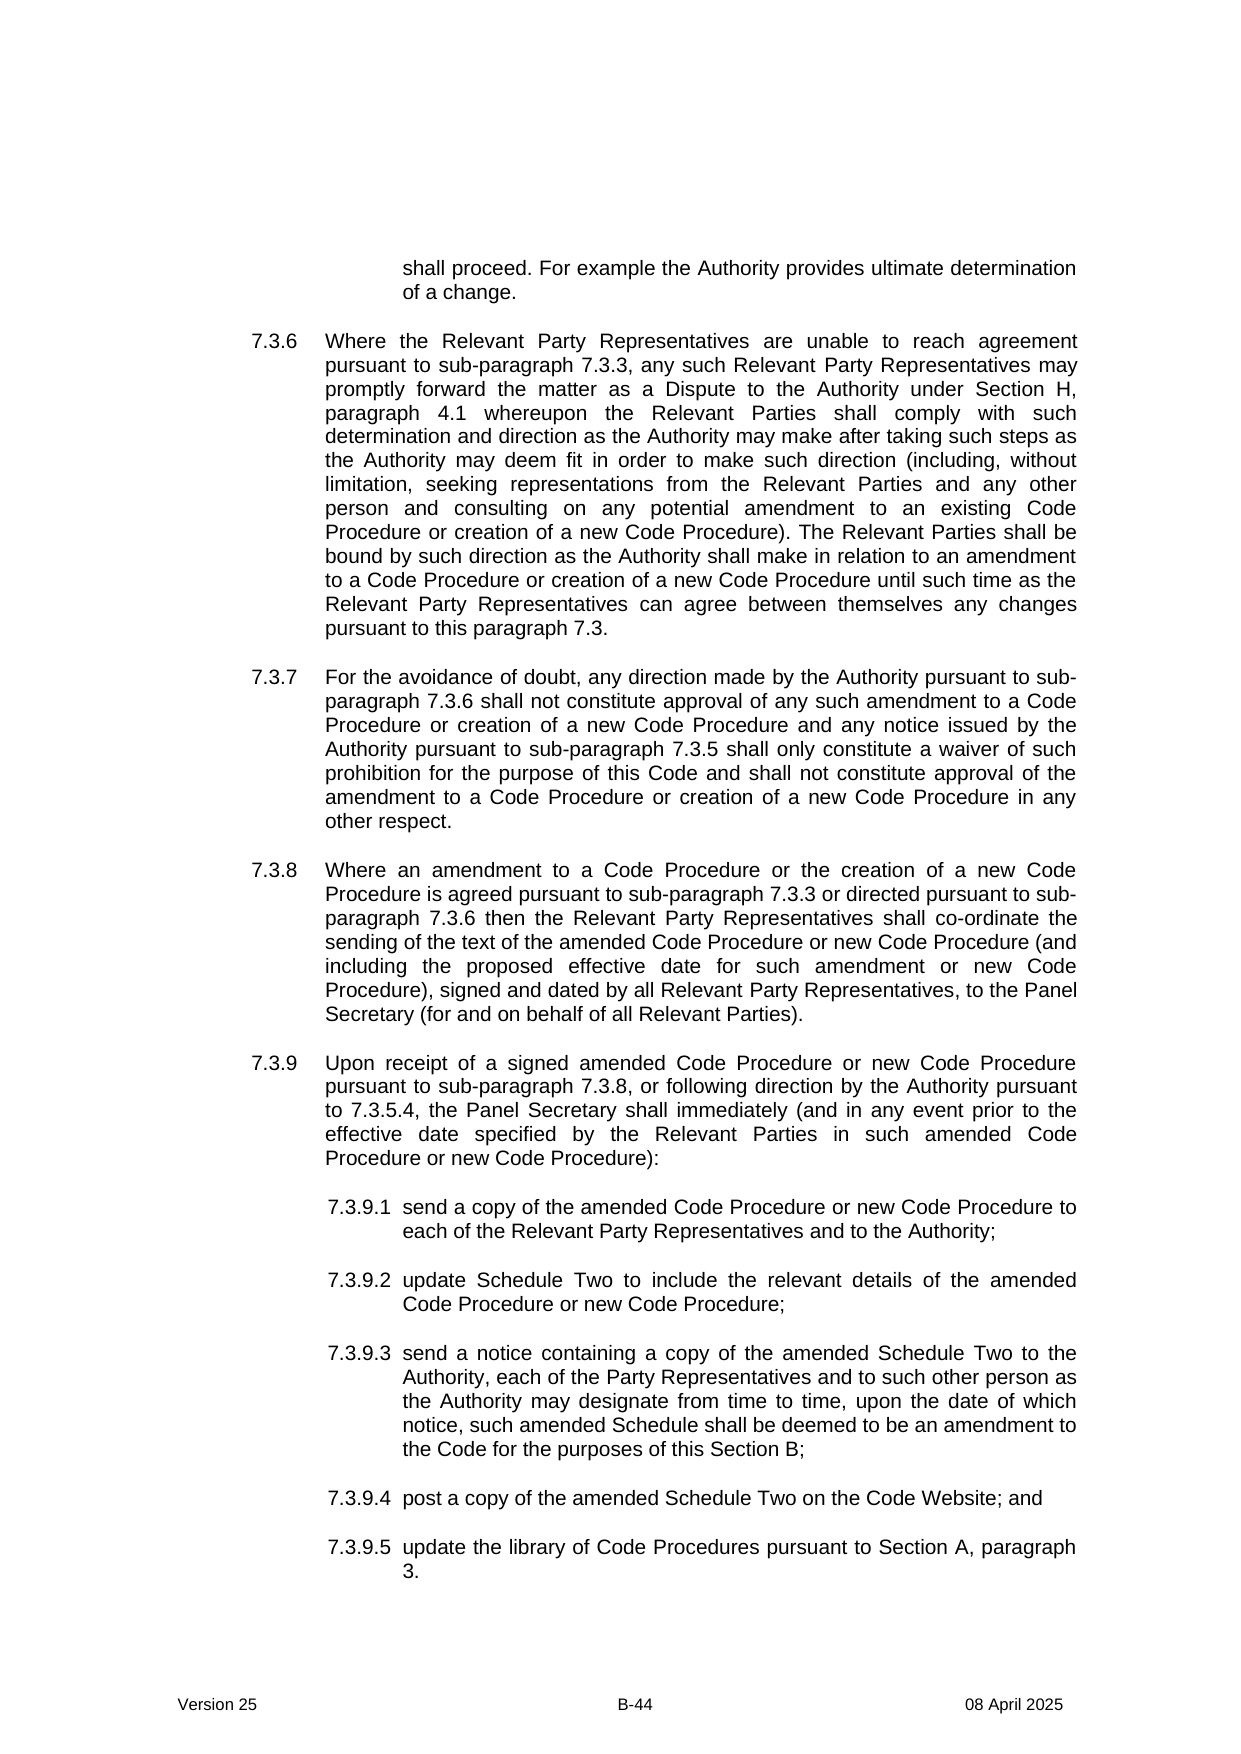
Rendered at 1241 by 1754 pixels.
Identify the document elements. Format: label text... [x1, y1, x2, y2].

list update Schedule Two to include the relevant details of the amended Code Procedure or new Code Procedure; [327, 1268, 1078, 1316]
list Where the Relevant Party Representatives are unable to reach agreement pursuant to sub-paragraph 7.3.3, any such Relevant Party Representatives may promptly forward the matter as a Dispute to the Authority under Section H, paragraph 4.1 whereupon the Relevant Parties shall comply with such determination and direction as the Authority may make after taking such steps as the Authority may deem fit in order to make such direction (including, without limitation, seeking representations from the Relevant Parties and any other person and consulting on any potential amendment to an existing Code Procedure or creation of a new Code Procedure). The Relevant Parties shall be bound by such direction as the Authority shall make in relation to an amendment to a Code Procedure or creation of a new Code Procedure until such time as the Relevant Party Representatives can agree between themselves any changes pursuant to this paragraph 7.3. [251, 328, 1078, 640]
list Upon receipt of a signed amended Code Procedure or new Code Procedure pursuant to sub-paragraph 7.3.8, or following direction by the Authority pursuant to 7.3.5.4, the Panel Secretary shall immediately (and in any event prior to the effective date specified by the Relevant Parties in such amended Code Procedure or new Code Procedure): [251, 1050, 1078, 1170]
list update the library of Code Procedures pursuant to Section A, paragraph 3. [327, 1535, 1078, 1583]
list Where an amendment to a Code Procedure or the creation of a new Code Procedure is agreed pursuant to sub-paragraph 7.3.3 or directed pursuant to sub-paragraph 7.3.6 then the Relevant Party Representatives shall co-ordinate the sending of the text of the amended Code Procedure or new Code Procedure (and including the proposed effective date for such amendment or new Code Procedure), signed and dated by all Relevant Party Representatives, to the Panel Secretary (for and on behalf of all Relevant Parties). [251, 858, 1078, 1025]
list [327, 256, 1078, 303]
list send a notice containing a copy of the amended Schedule Two to the Authority, each of the Party Representatives and to such other person as the Authority may designate from time to time, upon the date of which notice, such amended Schedule shall be deemed to be an amendment to the Code for the purposes of this Section B; [327, 1341, 1078, 1461]
list For the avoidance of doubt, any direction made by the Authority pursuant to sub-paragraph 7.3.6 shall not constitute approval of any such amendment to a Code Procedure or creation of a new Code Procedure and any notice issued by the Authority pursuant to sub-paragraph 7.3.5 shall only constitute a waiver of such prohibition for the purpose of this Code and shall not constitute approval of the amendment to a Code Procedure or creation of a new Code Procedure in any other respect. [251, 665, 1078, 833]
list post a copy of the amended Schedule Two on the Code Website; and [327, 1486, 1078, 1510]
list send a copy of the amended Code Procedure or new Code Procedure to each of the Relevant Party Representatives and to the Authority; [327, 1195, 1078, 1243]
